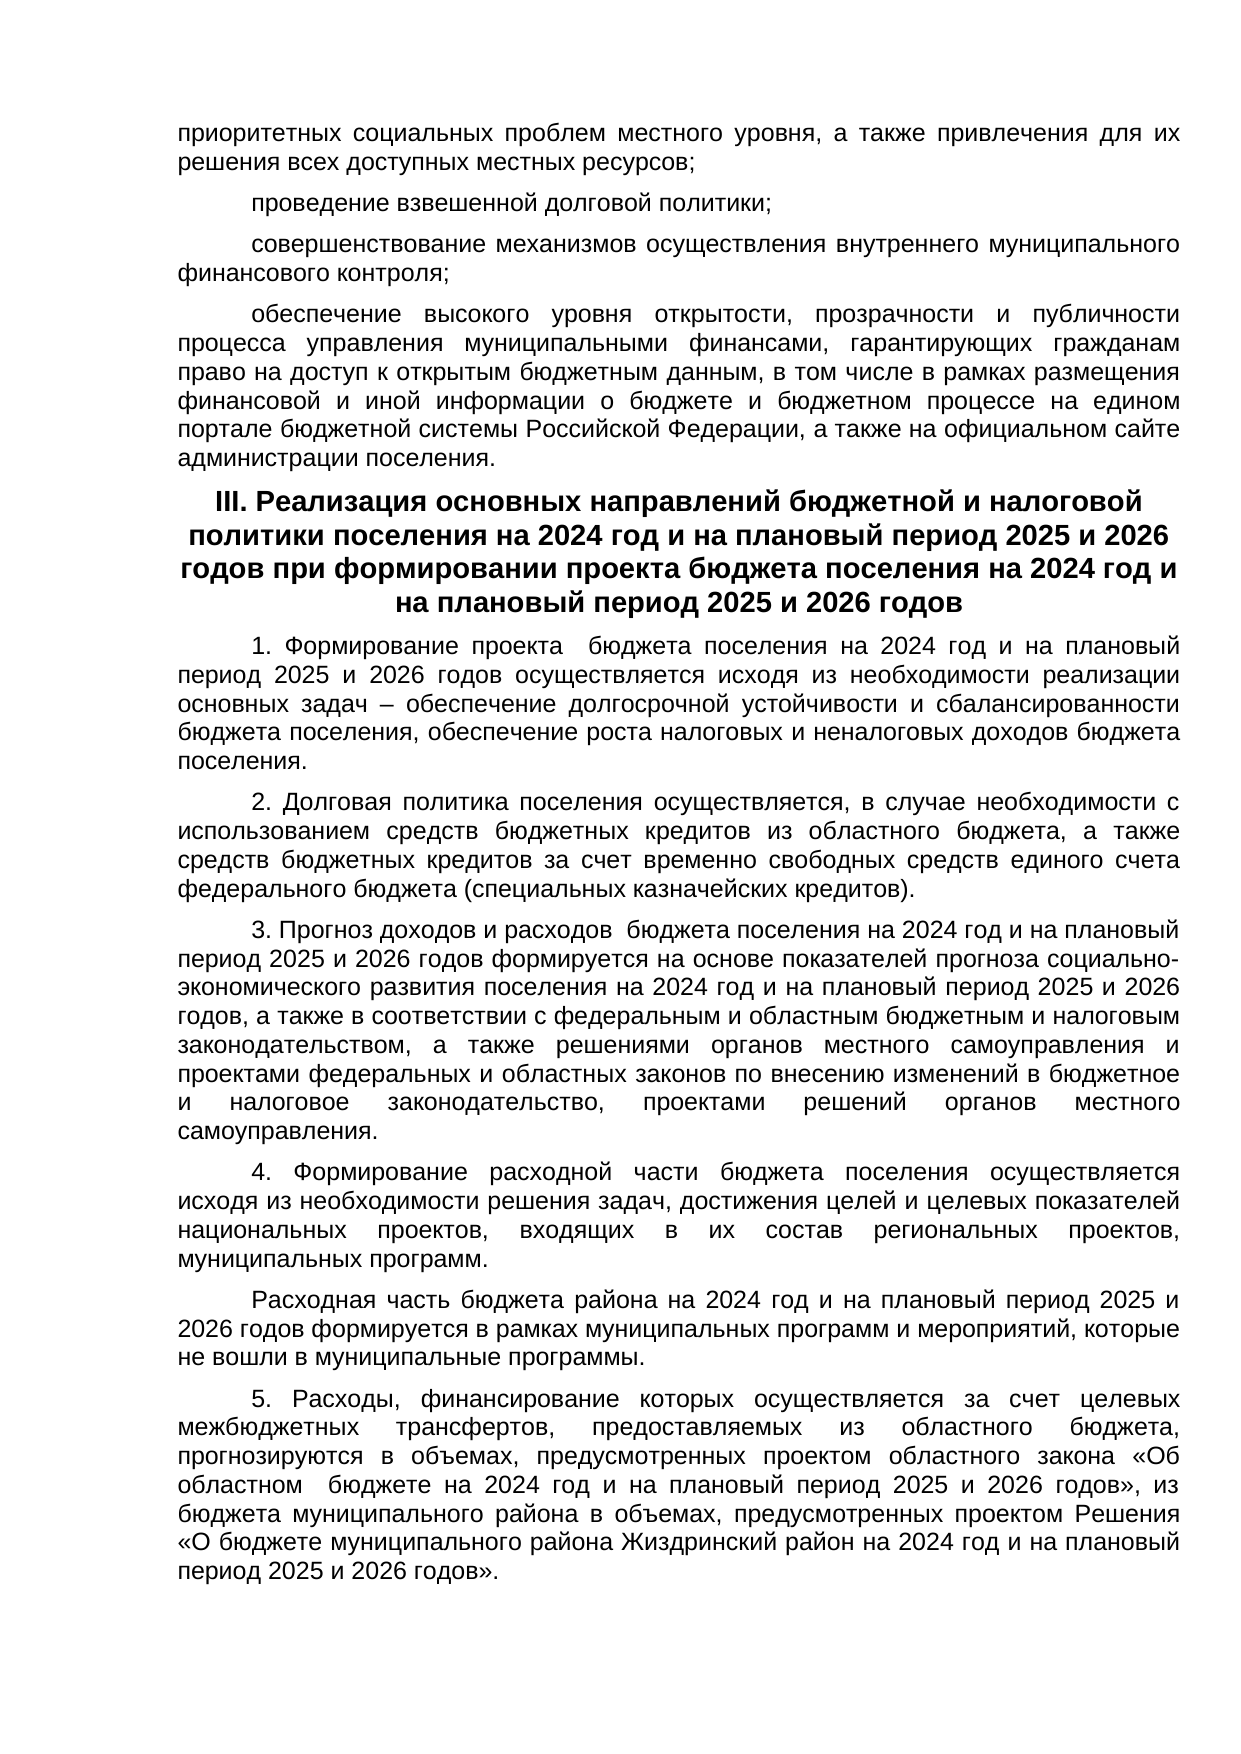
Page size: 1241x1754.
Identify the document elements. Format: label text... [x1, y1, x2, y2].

text 3. Прогноз доходов и расходов бюджета поселения на 2024 год и на плановый период 2025 и 2026 годов формируется на основе показателей прогноза социально-экономического развития поселения на 2024 год и на плановый период 2025 и 2026 годов, а также в соответствии с федеральным и областным бюджетным и налоговым законодательством, а также решениями органов местного самоуправления и проектами федеральных и областных законов по внесению изменений в бюджетное и налоговое законодательство, проектами решений органов местного самоуправления. [177, 915, 1181, 1145]
text 2. Долговая политика поселения осуществляется, в случае необходимости с использованием средств бюджетных кредитов из областного бюджета, а также средств бюджетных кредитов за счет временно свободных средств единого счета федерального бюджета (специальных казначейских кредитов). [177, 787, 1181, 902]
text III. Реализация основных направлений бюджетной и налоговой политики поселения на 2024 год и на плановый период 2025 и 2026 годов при формировании проекта бюджета поселения на 2024 год и на плановый период 2025 и 2026 годов [177, 484, 1181, 618]
text 1. Формирование проекта бюджета поселения на 2024 год и на плановый период 2025 и 2026 годов осуществляется исходя из необходимости реализации основных задач – обеспечение долгосрочной устойчивости и сбалансированности бюджета поселения, обеспечение роста налоговых и неналоговых доходов бюджета поселения. [177, 631, 1181, 775]
text проведение взвешенной долговой политики; [177, 188, 1181, 217]
text 5. Расходы, финансирование которых осуществляется за счет целевых межбюджетных трансфертов, предоставляемых из областного бюджета, прогнозируются в объемах, предусмотренных проектом областного закона «Об областном бюджете на 2024 год и на плановый период 2025 и 2026 годов», из бюджета муниципального района в объемах, предусмотренных проектом Решения «О бюджете муниципального района Жиздринский район на 2024 год и на плановый период 2025 и 2026 годов». [177, 1383, 1181, 1585]
text 4. Формирование расходной части бюджета поселения осуществляется исходя из необходимости решения задач, достижения целей и целевых показателей национальных проектов, входящих в их состав региональных проектов, муниципальных программ. [177, 1157, 1181, 1272]
text обеспечение высокого уровня открытости, прозрачности и публичности процесса управления муниципальными финансами, гарантирующих гражданам право на доступ к открытым бюджетным данным, в том числе в рамках размещения финансовой и иной информации о бюджете и бюджетном процессе на едином портале бюджетной системы Российской Федерации, а также на официальном сайте администрации поселения. [177, 299, 1181, 472]
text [177, 118, 1181, 176]
text Расходная часть бюджета района на 2024 год и на плановый период 2025 и 2026 годов формируется в рамках муниципальных программ и мероприятий, которые не вошли в муниципальные программы. [177, 1285, 1181, 1371]
text совершенствование механизмов осуществления внутреннего муниципального финансового контроля; [177, 229, 1181, 287]
